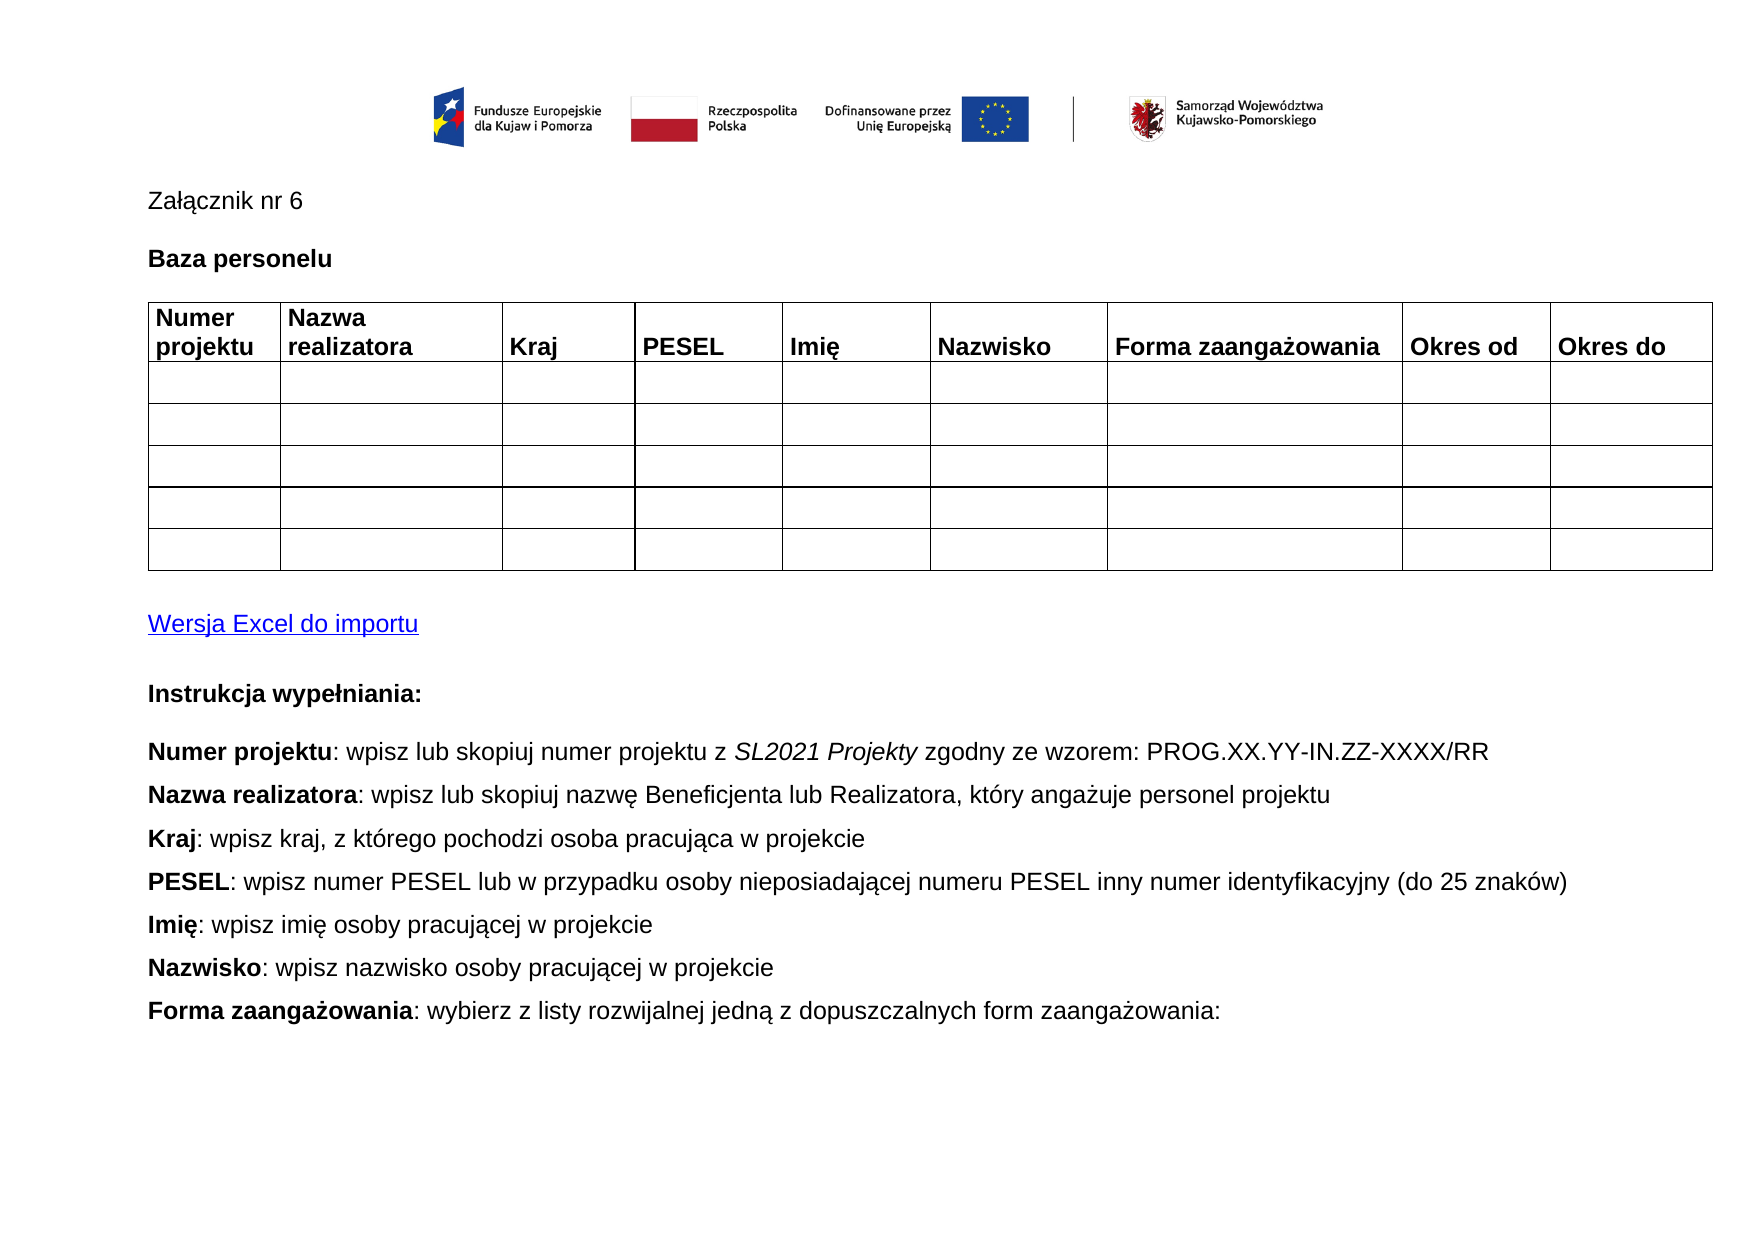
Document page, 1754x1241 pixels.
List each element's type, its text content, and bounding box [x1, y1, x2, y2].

table_cell [636, 362, 782, 403]
table_cell [149, 362, 280, 403]
text Nazwisko: wpisz nazwisko osoby pracującej w projekcie [148, 953, 1606, 982]
table_cell [1108, 529, 1402, 570]
table_header Okres do [1551, 303, 1712, 361]
table_cell [503, 404, 634, 444]
table_cell [281, 488, 502, 528]
text Imię: wpisz imię osoby pracującej w projekcie [148, 910, 1606, 938]
table_cell [931, 446, 1107, 486]
table_cell [783, 488, 930, 528]
table_cell [1551, 362, 1712, 403]
text Instrukcja wypełniania: [148, 679, 1606, 708]
text Forma zaangażowania: wybierz z listy rozwijalnej jedną z dopuszczalnych form zaangażowania: [148, 996, 1606, 1025]
table_header Nazwisko [931, 303, 1107, 361]
table_cell [931, 488, 1107, 528]
table_cell [281, 446, 502, 486]
table_cell [636, 446, 782, 486]
table_cell [281, 529, 502, 570]
table_cell [783, 404, 930, 444]
table_cell [636, 529, 782, 570]
table_cell [931, 404, 1107, 444]
table_header Nazwa realizatora [281, 303, 502, 361]
text Wersja Excel do importu [148, 609, 1606, 637]
table_header Numer projektu [149, 303, 280, 361]
table_cell [149, 529, 280, 570]
table_cell [636, 404, 782, 444]
table_header Forma zaangażowania [1108, 303, 1402, 361]
text Nazwa realizatora: wpisz lub skopiuj nazwę Beneficjenta lub Realizatora, który angażuje personel projektu [148, 780, 1606, 809]
text PESEL: wpisz numer PESEL lub w przypadku osoby nieposiadającej numeru PESEL inny numer identyfikacyjny (do 25 znaków) [148, 867, 1606, 895]
table_cell [503, 529, 634, 570]
table_cell [783, 446, 930, 486]
table_cell [1403, 488, 1550, 528]
table_cell [1551, 488, 1712, 528]
table_header Kraj [503, 303, 634, 361]
table_cell [1108, 404, 1402, 444]
table_cell [503, 446, 634, 486]
table_cell [149, 446, 280, 486]
table_cell [281, 362, 502, 403]
table_cell [1403, 529, 1550, 570]
text Załącznik nr 6 [148, 186, 1606, 215]
table_cell [1551, 529, 1712, 570]
table_cell [1551, 446, 1712, 486]
text Baza personelu [148, 244, 1606, 273]
table_cell [1108, 446, 1402, 486]
table_cell [149, 488, 280, 528]
table_cell [1403, 362, 1550, 403]
table_cell [1108, 362, 1402, 403]
table_cell [783, 362, 930, 403]
table_cell [1403, 446, 1550, 486]
table_cell [281, 404, 502, 444]
table_cell [503, 488, 634, 528]
picture [404, 73, 1350, 162]
table_cell [1108, 488, 1402, 528]
table_cell [1551, 404, 1712, 444]
table_header Okres od [1403, 303, 1550, 361]
table_cell [931, 362, 1107, 403]
table_cell [503, 362, 634, 403]
table_header Imię [783, 303, 930, 361]
table_cell [149, 404, 280, 444]
table_cell [931, 529, 1107, 570]
table_cell [1403, 404, 1550, 444]
table_header PESEL [636, 303, 782, 361]
text Kraj: wpisz kraj, z którego pochodzi osoba pracująca w projekcie [148, 823, 1606, 852]
table_cell [783, 529, 930, 570]
text Numer projektu: wpisz lub skopiuj numer projektu z SL2021 Projekty zgodny ze wzorem: PROG.XX.YY-IN.ZZ-XXXX/RR [148, 737, 1606, 766]
table_cell [636, 488, 782, 528]
